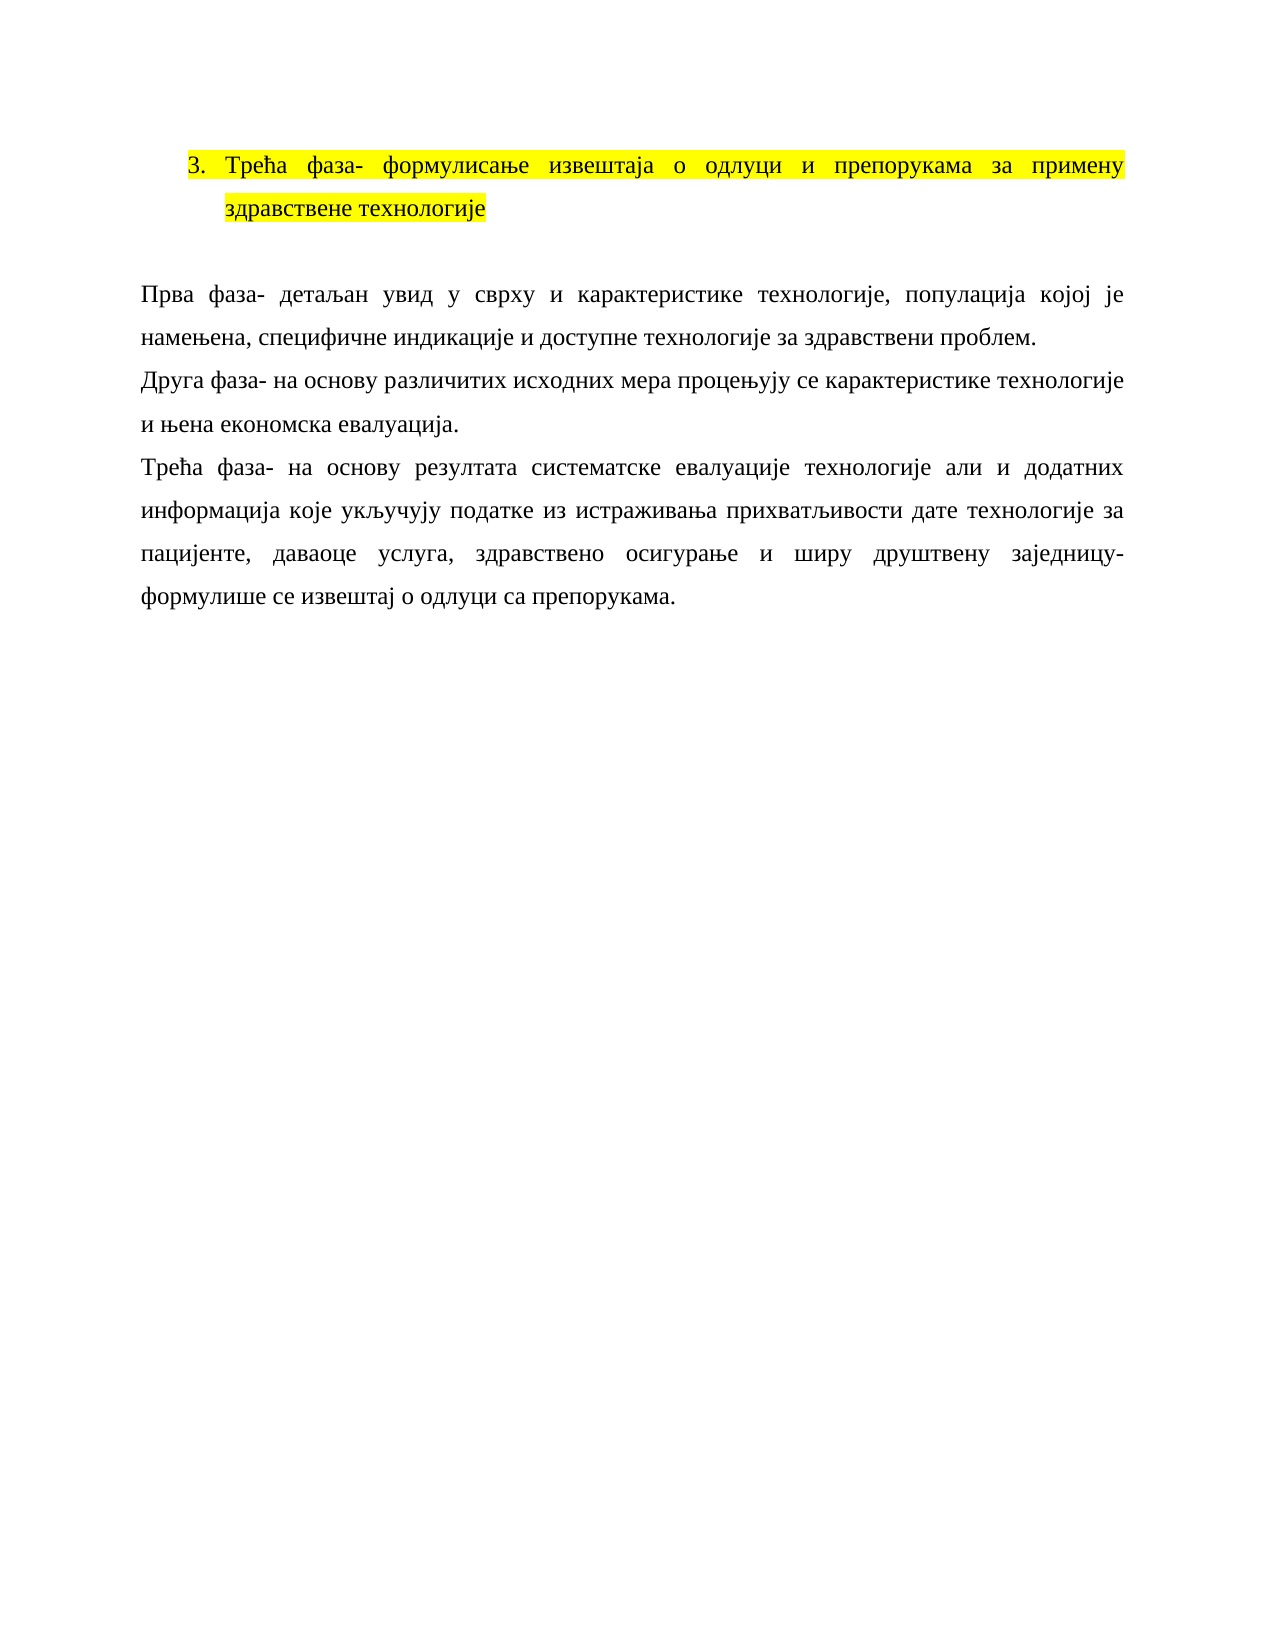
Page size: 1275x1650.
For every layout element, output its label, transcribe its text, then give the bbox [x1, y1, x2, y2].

list Трећа фаза- формулисање извештаја о одлуци и препорукама за примену здравствене технологије [187, 150, 1125, 222]
list Друга фаза- на основу различитих исходних мера процењују се карактеристике технологије и њена економска евалуација. [141, 366, 1125, 437]
list Трећа фаза- на основу резултата систематске евалуације технологије али и додатних информација које укључују податке из истраживања прихватљивости дате технологије за пацијенте, даваоце услуга, здравствено осигурање и ширу друштвену заједницу- формулише се извештај о одлуци са препорукама. [141, 452, 1125, 610]
list Прва фаза- детаљан увид у сврху и карактеристике технологије, популација којој је намењена, специфичне индикације и доступне технологије за здравствени проблем. [141, 279, 1125, 351]
